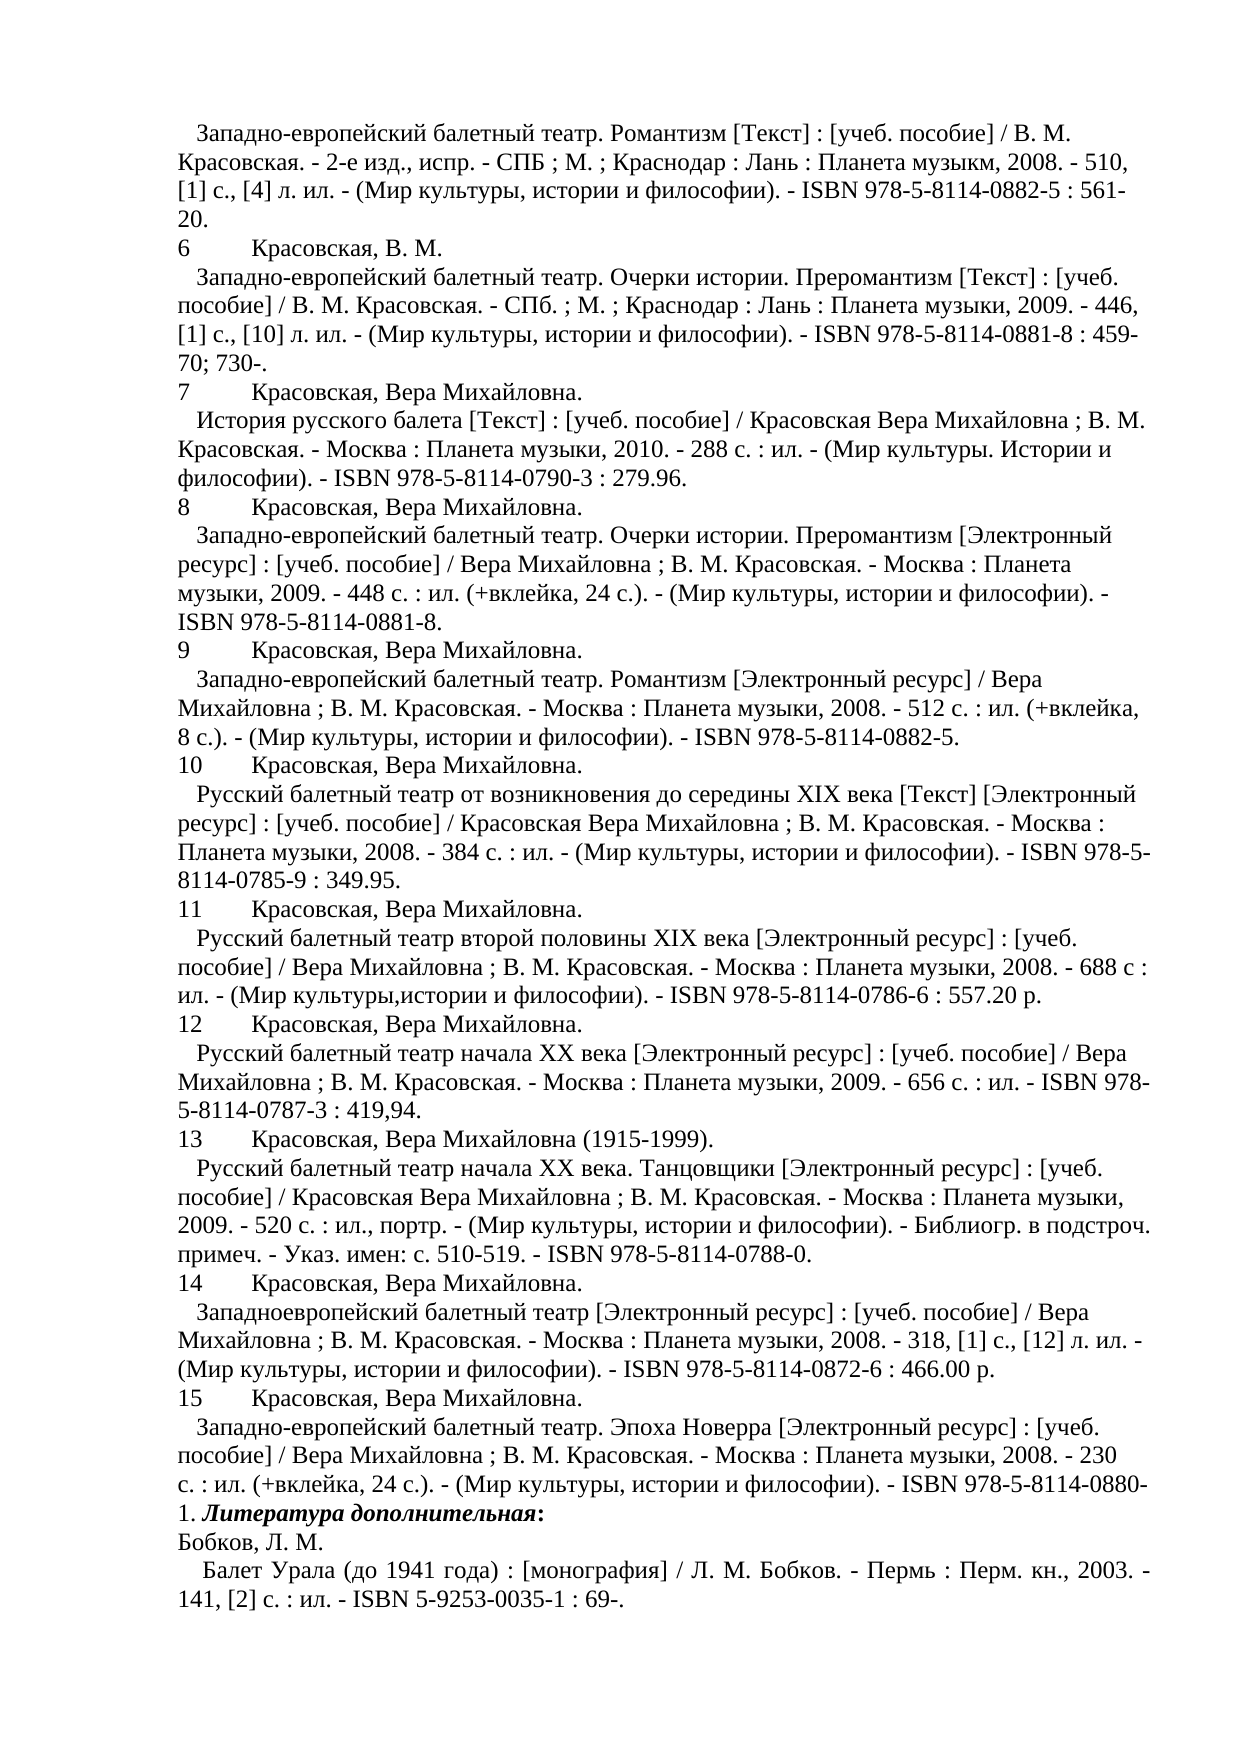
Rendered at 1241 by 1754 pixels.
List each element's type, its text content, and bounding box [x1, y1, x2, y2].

text 13 Красовская, Вера Михайловна (1915-1999). [177, 1124, 1152, 1153]
text Бобков, Л. М. [177, 1527, 1152, 1556]
text 8 Красовская, Вера Михайловна. [177, 492, 1152, 521]
text 14 Красовская, Вера Михайловна. [177, 1268, 1152, 1297]
text Западно-европейский балетный театр. Романтизм [Электронный ресурс] / Вера Михайловна ; В. М. Красовская. - Москва : Планета музыки, 2008. - 512 с. : ил. (+вклейка, 8 с.). - (Мир культуры, истории и философии). - ISBN 978-5-8114-0882-5. [177, 664, 1152, 751]
text Балет Урала (до 1941 года) : [монография] / Л. М. Бобков. - Пермь : Перм. кн., 2003. - 141, [2] с. : ил. - ISBN 5-9253-0035-1 : 69-. [177, 1556, 1152, 1613]
text Западно-европейский балетный театр. Романтизм [Текст] : [учеб. пособие] / В. М. Красовская. - 2-е изд., испр. - СПБ ; М. ; Краснодар : Лань : Планета музыкм, 2008. - 510, [1] с., [4] л. ил. - (Мир культуры, истории и философии). - ISBN 978-5-8114-0882-5 : 561-20. [177, 118, 1152, 233]
text История русского балета [Текст] : [учеб. пособие] / Красовская Вера Михайловна ; В. М. Красовская. - Москва : Планета музыки, 2010. - 288 с. : ил. - (Мир культуры. Истории и философии). - ISBN 978-5-8114-0790-3 : 279.96. [177, 406, 1152, 492]
text Западно-европейский балетный театр. Очерки истории. Преромантизм [Текст] : [учеб. пособие] / В. М. Красовская. - СПб. ; М. ; Краснодар : Лань : Планета музыки, 2009. - 446, [1] с., [10] л. ил. - (Мир культуры, истории и философии). - ISBN 978-5-8114-0881-8 : 459-70; 730-. [177, 262, 1152, 377]
text Западноевропейский балетный театр [Электронный ресурс] : [учеб. пособие] / Вера Михайловна ; В. М. Красовская. - Москва : Планета музыки, 2008. - 318, [1] с., [12] л. ил. - (Мир культуры, истории и философии). - ISBN 978-5-8114-0872-6 : 466.00 р. [177, 1297, 1152, 1383]
text 11 Красовская, Вера Михайловна. [177, 894, 1152, 923]
text Русский балетный театр от возникновения до середины XIX века [Текст] [Электронный ресурс] : [учеб. пособие] / Красовская Вера Михайловна ; В. М. Красовская. - Москва : Планета музыки, 2008. - 384 с. : ил. - (Мир культуры, истории и философии). - ISBN 978-5-8114-0785-9 : 349.95. [177, 779, 1152, 894]
text 9 Красовская, Вера Михайловна. [177, 636, 1152, 664]
text Русский балетный театр второй половины ХIХ века [Электронный ресурс] : [учеб. пособие] / Вера Михайловна ; В. М. Красовская. - Москва : Планета музыки, 2008. - 688 с : ил. - (Мир культуры,истории и философии). - ISBN 978-5-8114-0786-6 : 557.20 р. [177, 923, 1152, 1009]
text 12 Красовская, Вера Михайловна. [177, 1009, 1152, 1038]
text Русский балетный театр начала XX века. Танцовщики [Электронный ресурс] : [учеб. пособие] / Красовская Вера Михайловна ; В. М. Красовская. - Москва : Планета музыки, 2009. - 520 с. : ил., портр. - (Мир культуры, истории и философии). - Библиогр. в подстроч. примеч. - Указ. имен: с. 510-519. - ISBN 978-5-8114-0788-0. [177, 1153, 1152, 1268]
text 7 Красовская, Вера Михайловна. [177, 377, 1152, 406]
text 15 Красовская, Вера Михайловна. [177, 1383, 1152, 1412]
text Западно-европейский балетный театр. Очерки истории. Преромантизм [Электронный ресурс] : [учеб. пособие] / Вера Михайловна ; В. М. Красовская. - Москва : Планета музыки, 2009. - 448 с. : ил. (+вклейка, 24 с.). - (Мир культуры, истории и философии). - ISBN 978-5-8114-0881-8. [177, 521, 1152, 636]
text 6 Красовская, В. М. [177, 233, 1152, 262]
text Русский балетный театр начала XX века [Электронный ресурс] : [учеб. пособие] / Вера Михайловна ; В. М. Красовская. - Москва : Планета музыки, 2009. - 656 с. : ил. - ISBN 978-5-8114-0787-3 : 419,94. [177, 1038, 1152, 1124]
text 10 Красовская, Вера Михайловна. [177, 751, 1152, 779]
text Западно-европейский балетный театр. Эпоха Новерра [Электронный ресурс] : [учеб. пособие] / Вера Михайловна ; В. М. Красовская. - Москва : Планета музыки, 2008. - 230 с. : ил. (+вклейка, 24 с.). - (Мир культуры, истории и философии). - ISBN 978-5-8114-0880-1. Литература дополнительная: [177, 1412, 1152, 1527]
